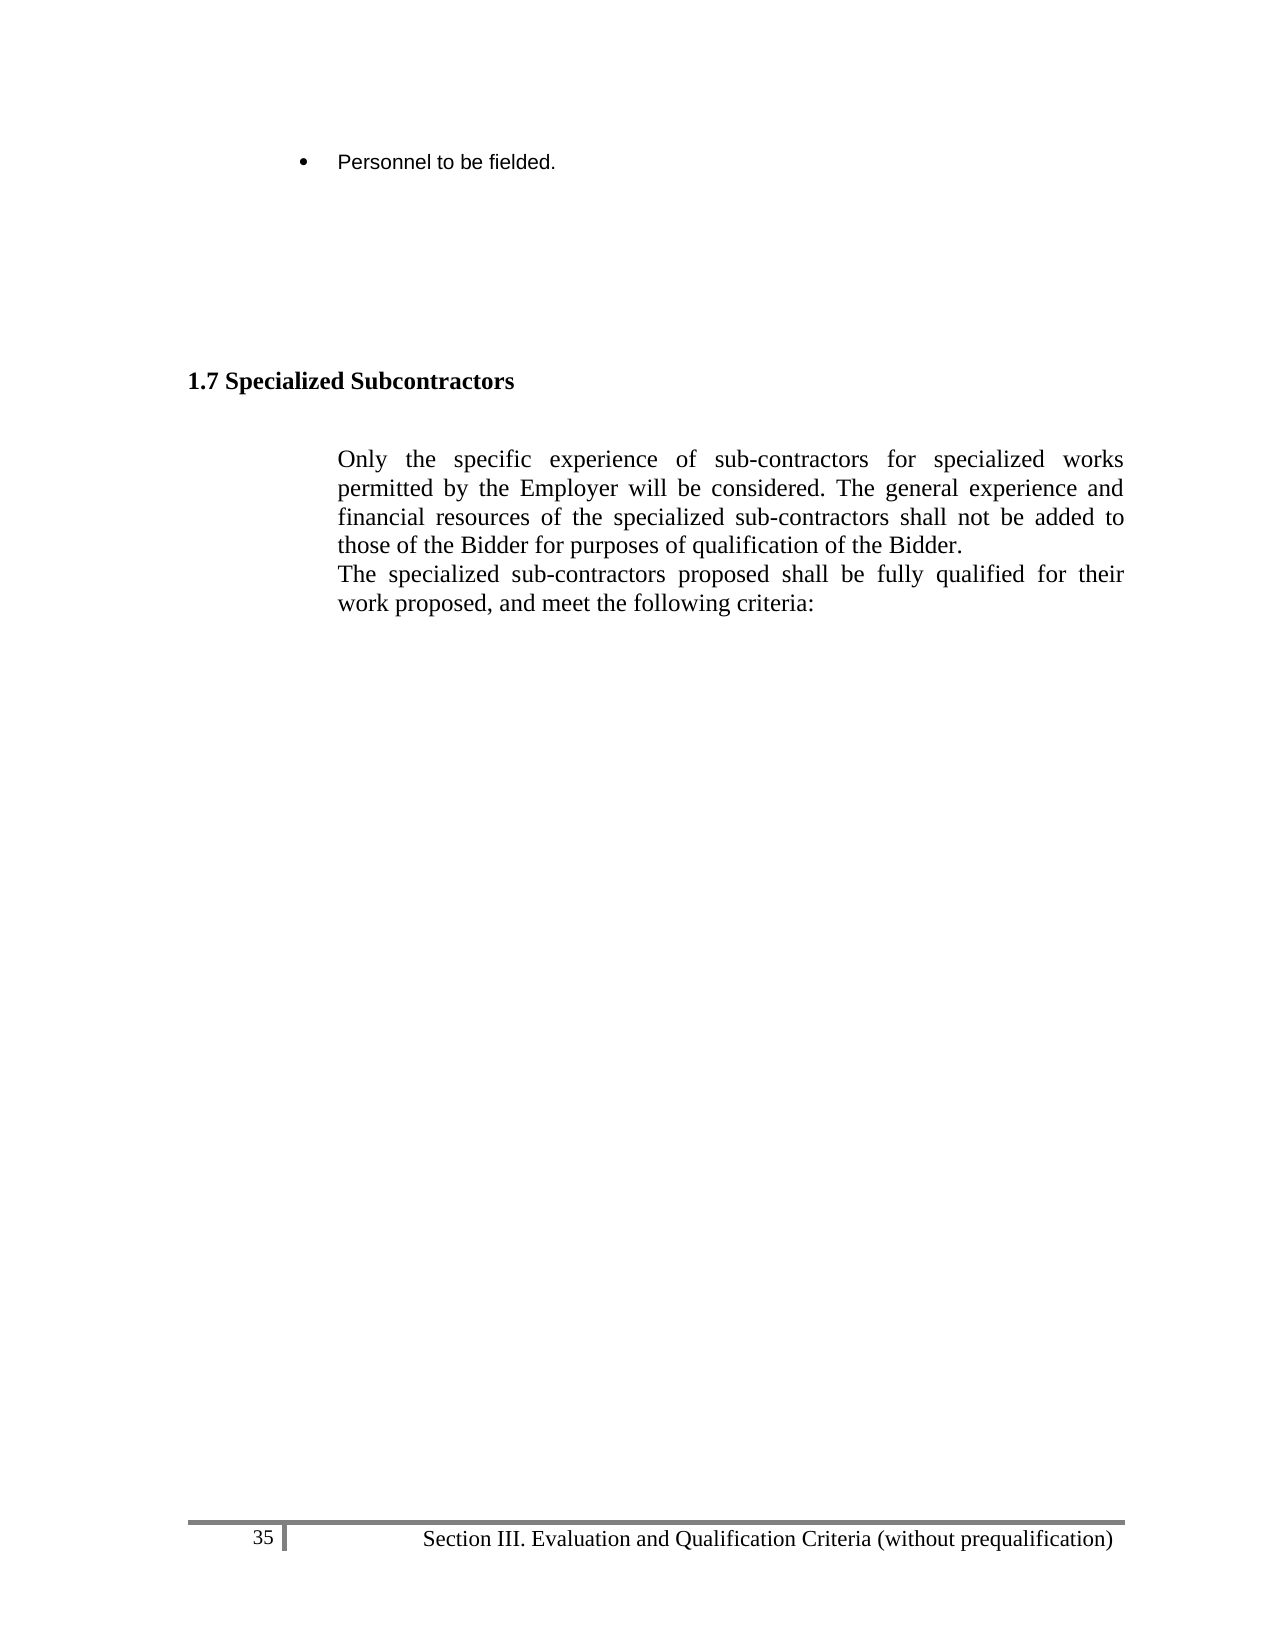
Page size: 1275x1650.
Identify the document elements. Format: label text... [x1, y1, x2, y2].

list Personnel to be fielded. [300, 150, 1095, 174]
text Only the specific experience of sub-contractors for specialized works permitted by the Employer will be considered. The general experience and financial resources of the specialized sub-contractors shall not be added to those of the Bidder for purposes of qualification of the Bidder. [337, 444, 1125, 559]
text The specialized sub-contractors proposed shall be fully qualified for their work proposed, and meet the following criteria: [337, 559, 1125, 617]
subtitle 1.7 Specialized Subcontractors [187, 366, 1125, 394]
